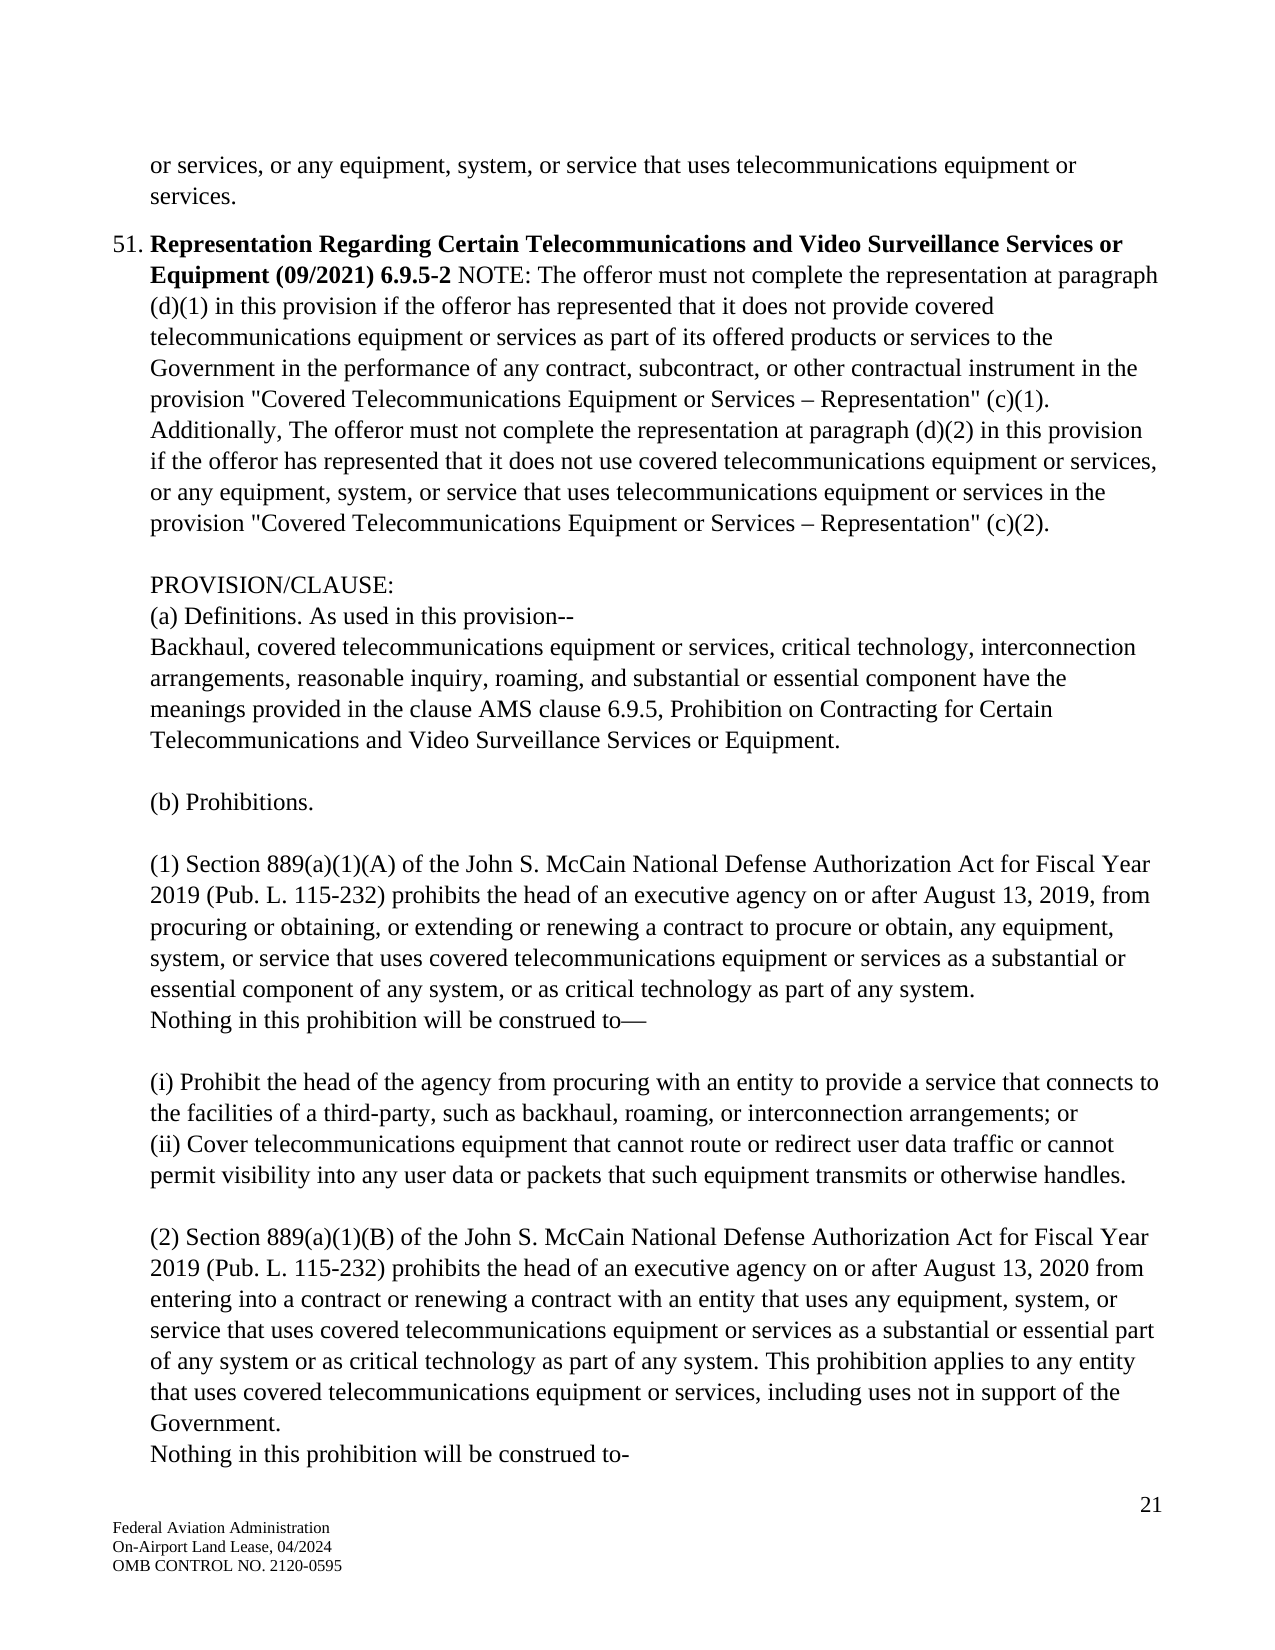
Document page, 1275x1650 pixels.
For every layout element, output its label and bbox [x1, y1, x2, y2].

list [112, 229, 1162, 1468]
list [112, 150, 1162, 210]
